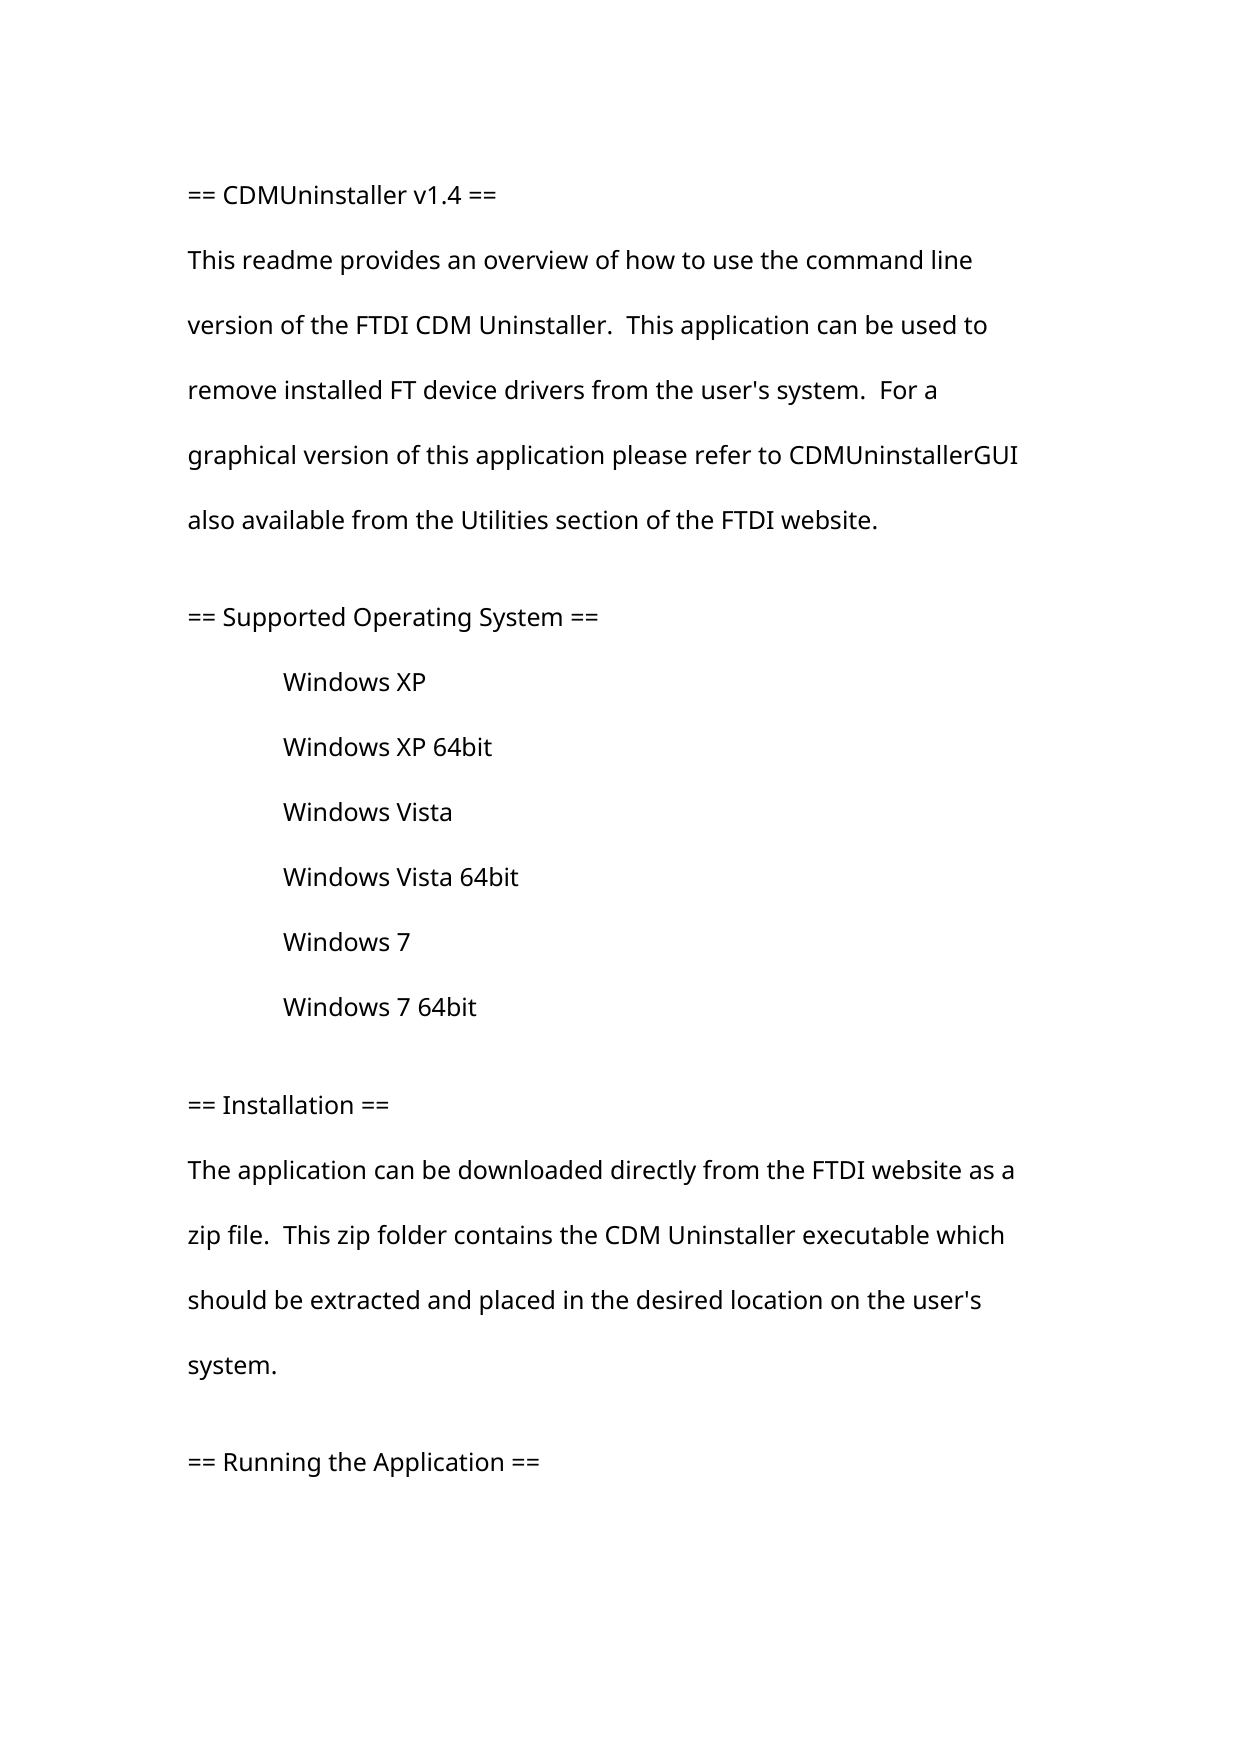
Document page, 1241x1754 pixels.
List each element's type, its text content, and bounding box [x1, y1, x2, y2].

text Windows 7 [187, 909, 1053, 974]
text The application can be downloaded directly from the FTDI website as a zip file. This zip folder contains the CDM Uninstaller executable which should be extracted and placed in the desired location on the user's system. [187, 1137, 1053, 1397]
text This readme provides an overview of how to use the command line version of the FTDI CDM Uninstaller. This application can be used to remove installed FT device drivers from the user's system. For a graphical version of this application please refer to CDMUninstallerGUI also available from the Utilities section of the FTDI website. [187, 227, 1053, 552]
text == Running the Application == [187, 1429, 1053, 1494]
text == CDMUninstaller v1.4 == [187, 162, 1053, 227]
text Windows XP [187, 649, 1053, 714]
text Windows Vista [187, 779, 1053, 844]
text Windows 7 64bit [187, 974, 1053, 1039]
text == Installation == [187, 1072, 1053, 1137]
text == Supported Operating System == [187, 584, 1053, 649]
text Windows Vista 64bit [187, 844, 1053, 909]
text Windows XP 64bit [187, 714, 1053, 779]
